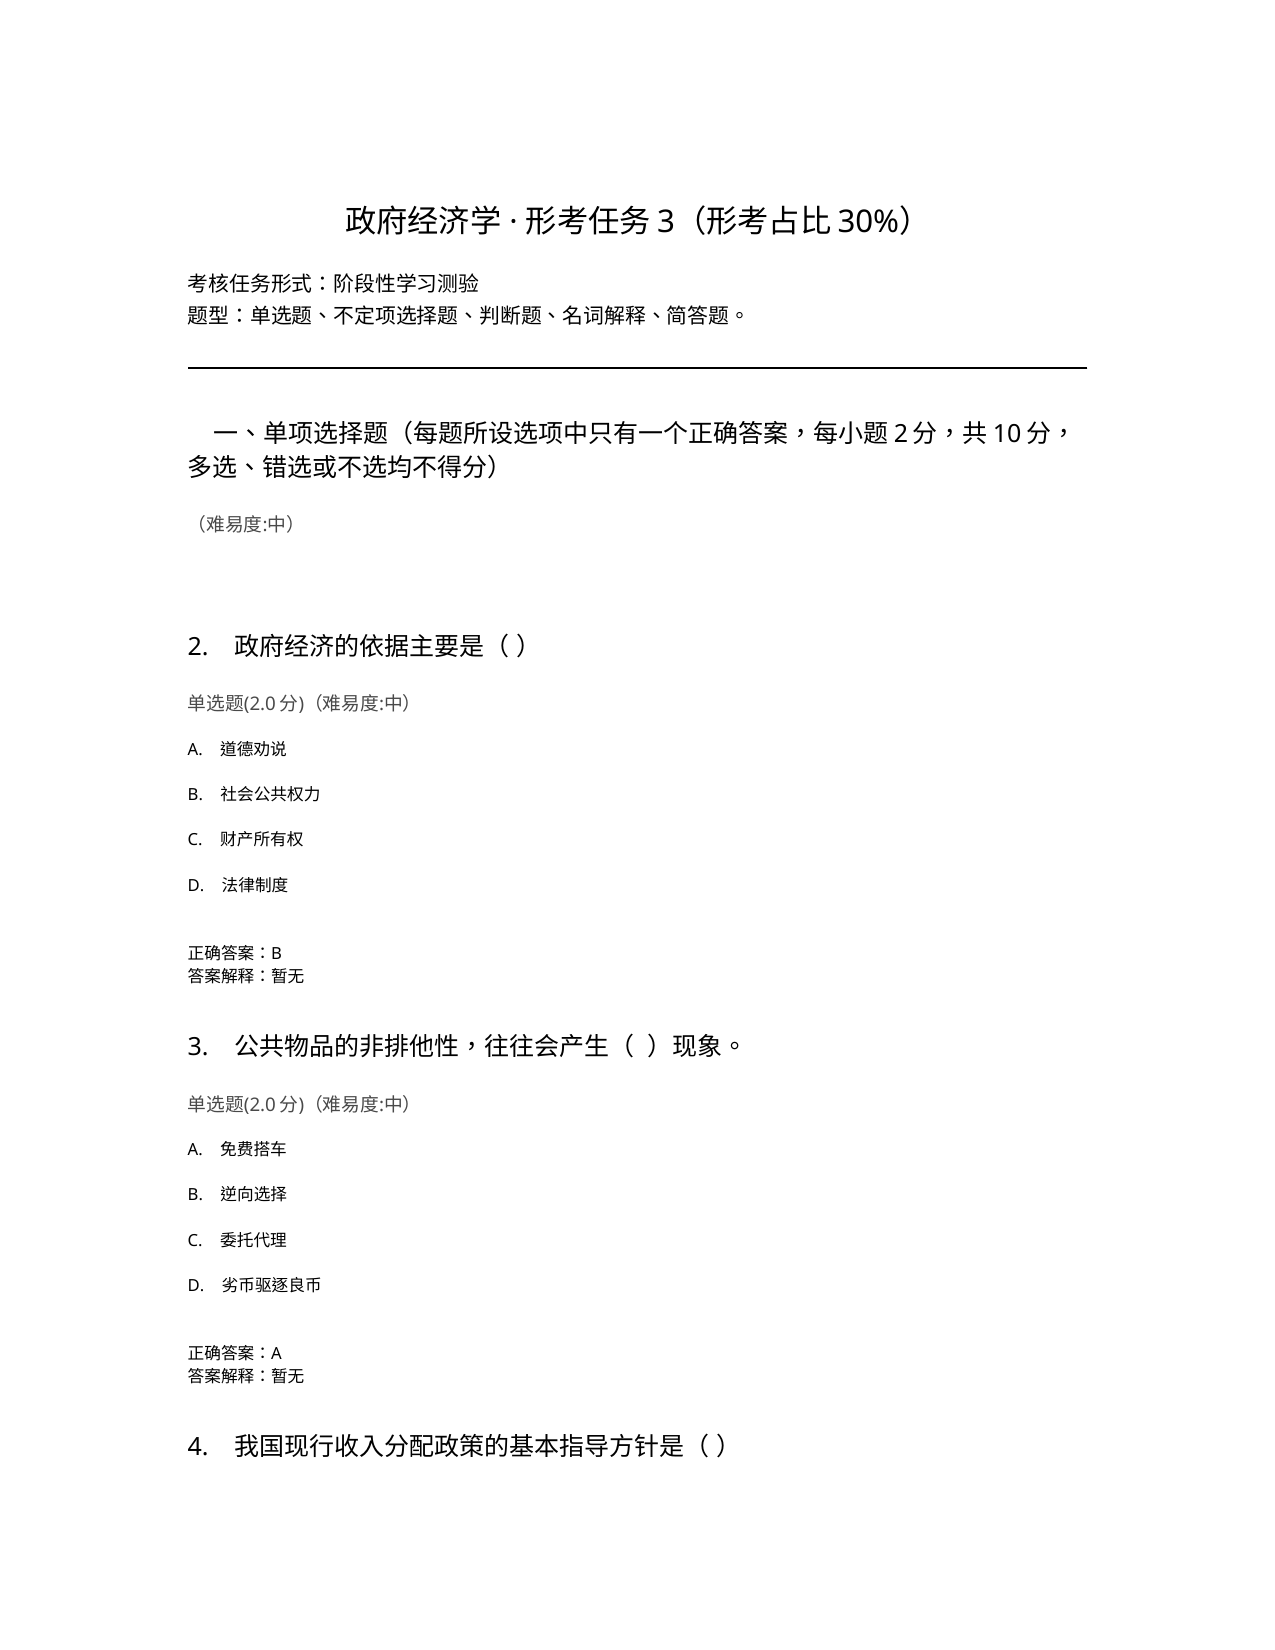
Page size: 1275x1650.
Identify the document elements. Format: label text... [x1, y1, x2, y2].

text A. 道德劝说 B. 社会公共权力 C. 财产所有权 D. 法律制度 正确答案：B 答案解释：暂无 [187, 737, 1087, 987]
text A. 免费搭车 B. 逆向选择 C. 委托代理 D. 劣币驱逐良币 正确答案：A 答案解释：暂无 [187, 1137, 1087, 1387]
text 一、单项选择题（每题所设选项中只有一个正确答案，每小题2分，共10分，多选、错选或不选均不得分） [187, 415, 1087, 512]
text 2. 政府经济的依据主要是（ ） [187, 628, 1087, 691]
text 4. 我国现行收入分配政策的基本指导方针是（ ） [187, 1429, 1087, 1491]
text 单选题(2.0分)（难易度:中） [187, 1091, 1087, 1117]
text 考核任务形式：阶段性学习测验 题型：单选题、不定项选择题、判断题、名词解释、简答题。 [187, 269, 1087, 369]
text （难易度:中） [187, 512, 1087, 537]
text 3. 公共物品的非排他性，往往会产生（ ）现象。 [187, 1028, 1087, 1091]
text 政府经济学 · 形考任务3（形考占比30%） [187, 150, 1087, 242]
text 单选题(2.0分)（难易度:中） [187, 691, 1087, 716]
